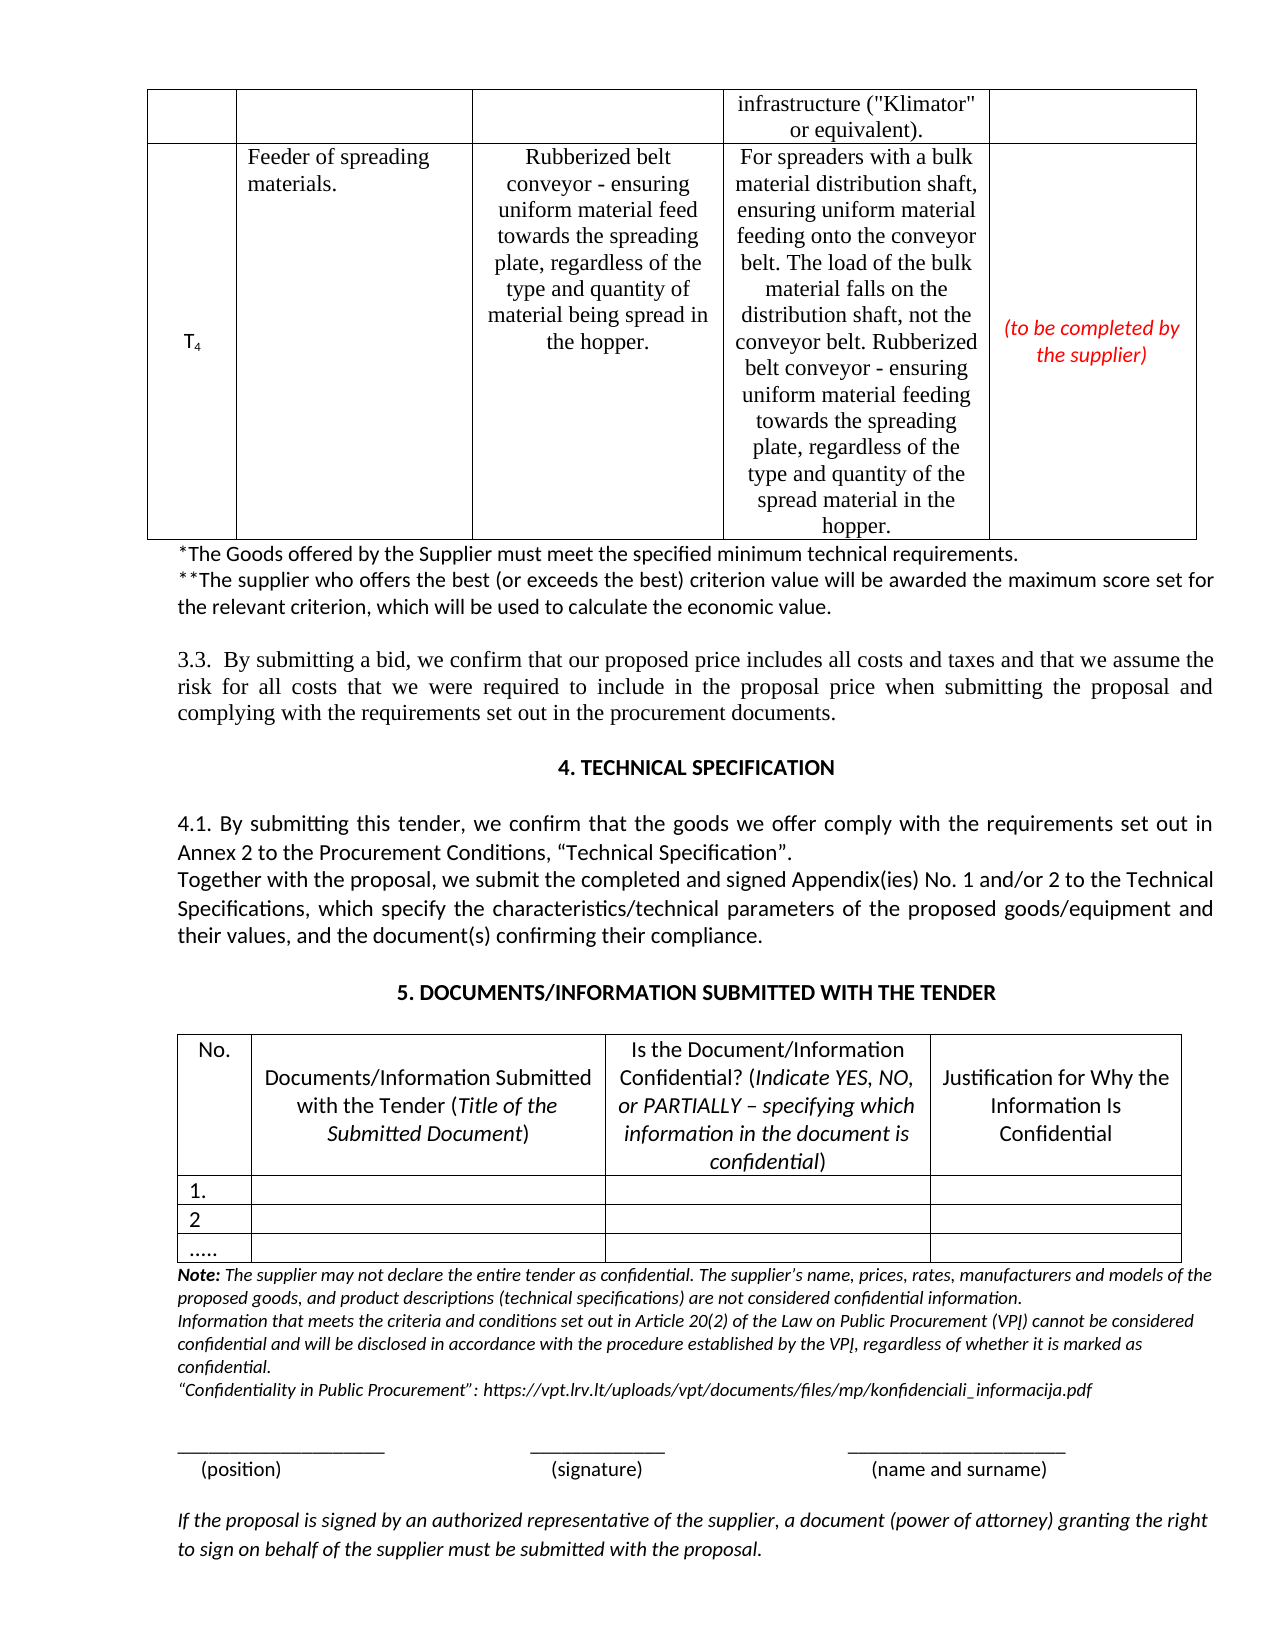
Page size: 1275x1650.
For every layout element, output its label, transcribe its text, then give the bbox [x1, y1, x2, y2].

text **The supplier who offers the best (or exceeds the best) criterion value will be awarded the maximum score set for the relevant criterion, which will be used to calculate the economic value. [177, 566, 1216, 620]
table_cell [931, 1205, 1181, 1233]
table_header Justification for Why the Information Is Confidential [931, 1035, 1181, 1175]
table_cell [252, 1205, 605, 1233]
table_cell [473, 90, 723, 142]
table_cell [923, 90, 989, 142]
text 3.3. By submitting a bid, we confirm that our proposed price includes all costs and taxes and that we assume the risk for all costs that we were required to include in the proposal price when submitting the proposal and complying with the requirements set out in the procurement documents. [177, 646, 1216, 726]
table_cell 1. [178, 1176, 251, 1204]
table_cell For spreaders with a bulk material distribution shaft, ensuring uniform material feeding onto the conveyor belt. The load of the bulk material falls on the distribution shaft, not the conveyor belt. Rubberized belt conveyor - ensuring uniform material feeding towards the spreading plate, regardless of the type and quantity of the spread material in the hopper. [724, 144, 989, 539]
table_cell [931, 1234, 1181, 1262]
table_cell [606, 1234, 930, 1262]
text 4. TECHNICAL SPECIFICATION [177, 753, 1216, 782]
table_cell T3 [148, 90, 236, 142]
text 4.1. By submitting this tender, we confirm that the goods we offer comply with the requirements set out in Annex 2 to the Procurement Conditions, “Technical Specification”. [177, 809, 1216, 866]
table_cell Rubberized belt conveyor - ensuring uniform material feed towards the spreading plate, regardless of the type and quantity of material being spread in the hopper. [473, 144, 723, 539]
text ____________________ _____________ _____________________ [177, 1431, 1216, 1457]
text Note: The supplier may not declare the entire tender as confidential. The supplier’s name, prices, rates, manufacturers and models of the proposed goods, and product descriptions (technical specifications) are not considered confidential information. [177, 1263, 1216, 1309]
text 5. DOCUMENTS/INFORMATION SUBMITTED WITH THE TENDER [177, 978, 1216, 1006]
table_cell [252, 1234, 605, 1262]
text Information that meets the criteria and conditions set out in Article 20(2) of the Law on Public Procurement (VPĮ) cannot be considered confidential and will be disclosed in accordance with the procedure established by the VPĮ, regardless of whether it is marked as confidential. [177, 1309, 1216, 1378]
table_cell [990, 90, 1196, 142]
table_header Is the Document/Information Confidential? (Indicate YES, NO, or PARTIALLY – specifying which information in the document is confidential) [606, 1035, 930, 1175]
table_cell [606, 1176, 930, 1204]
table_header Documents/Information Submitted with the Tender (Title of the Submitted Document) [252, 1035, 605, 1175]
table_cell [252, 1176, 605, 1204]
table_cell [606, 1205, 930, 1233]
table_header No. [178, 1035, 251, 1175]
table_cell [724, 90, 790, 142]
table_cell T4 [148, 144, 236, 539]
text (position) (signature) (name and surname) [177, 1457, 1216, 1482]
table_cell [237, 90, 472, 142]
table_cell [931, 1176, 1181, 1204]
table_cell 2 [178, 1205, 251, 1233]
text “Confidentiality in Public Procurement”: https://vpt.lrv.lt/uploads/vpt/documents/files/mp/konfidenciali_informacija.pdf [177, 1378, 1216, 1401]
table_cell Feeder of spreading materials. [237, 144, 472, 539]
table_cell ..... [178, 1234, 251, 1262]
text *The Goods offered by the Supplier must meet the specified minimum technical requirements. [177, 540, 1216, 566]
table_cell (to be completed by the supplier) [990, 144, 1196, 539]
text If the proposal is signed by an authorized representative of the supplier, a document (power of attorney) granting the right to sign on behalf of the supplier must be submitted with the proposal. [177, 1507, 1216, 1562]
text Together with the proposal, we submit the completed and signed Appendix(ies) No. 1 and/or 2 to the Technical Specifications, which specify the characteristics/technical parameters of the proposed goods/equipment and their values, and the document(s) confirming their compliance. [177, 866, 1216, 950]
